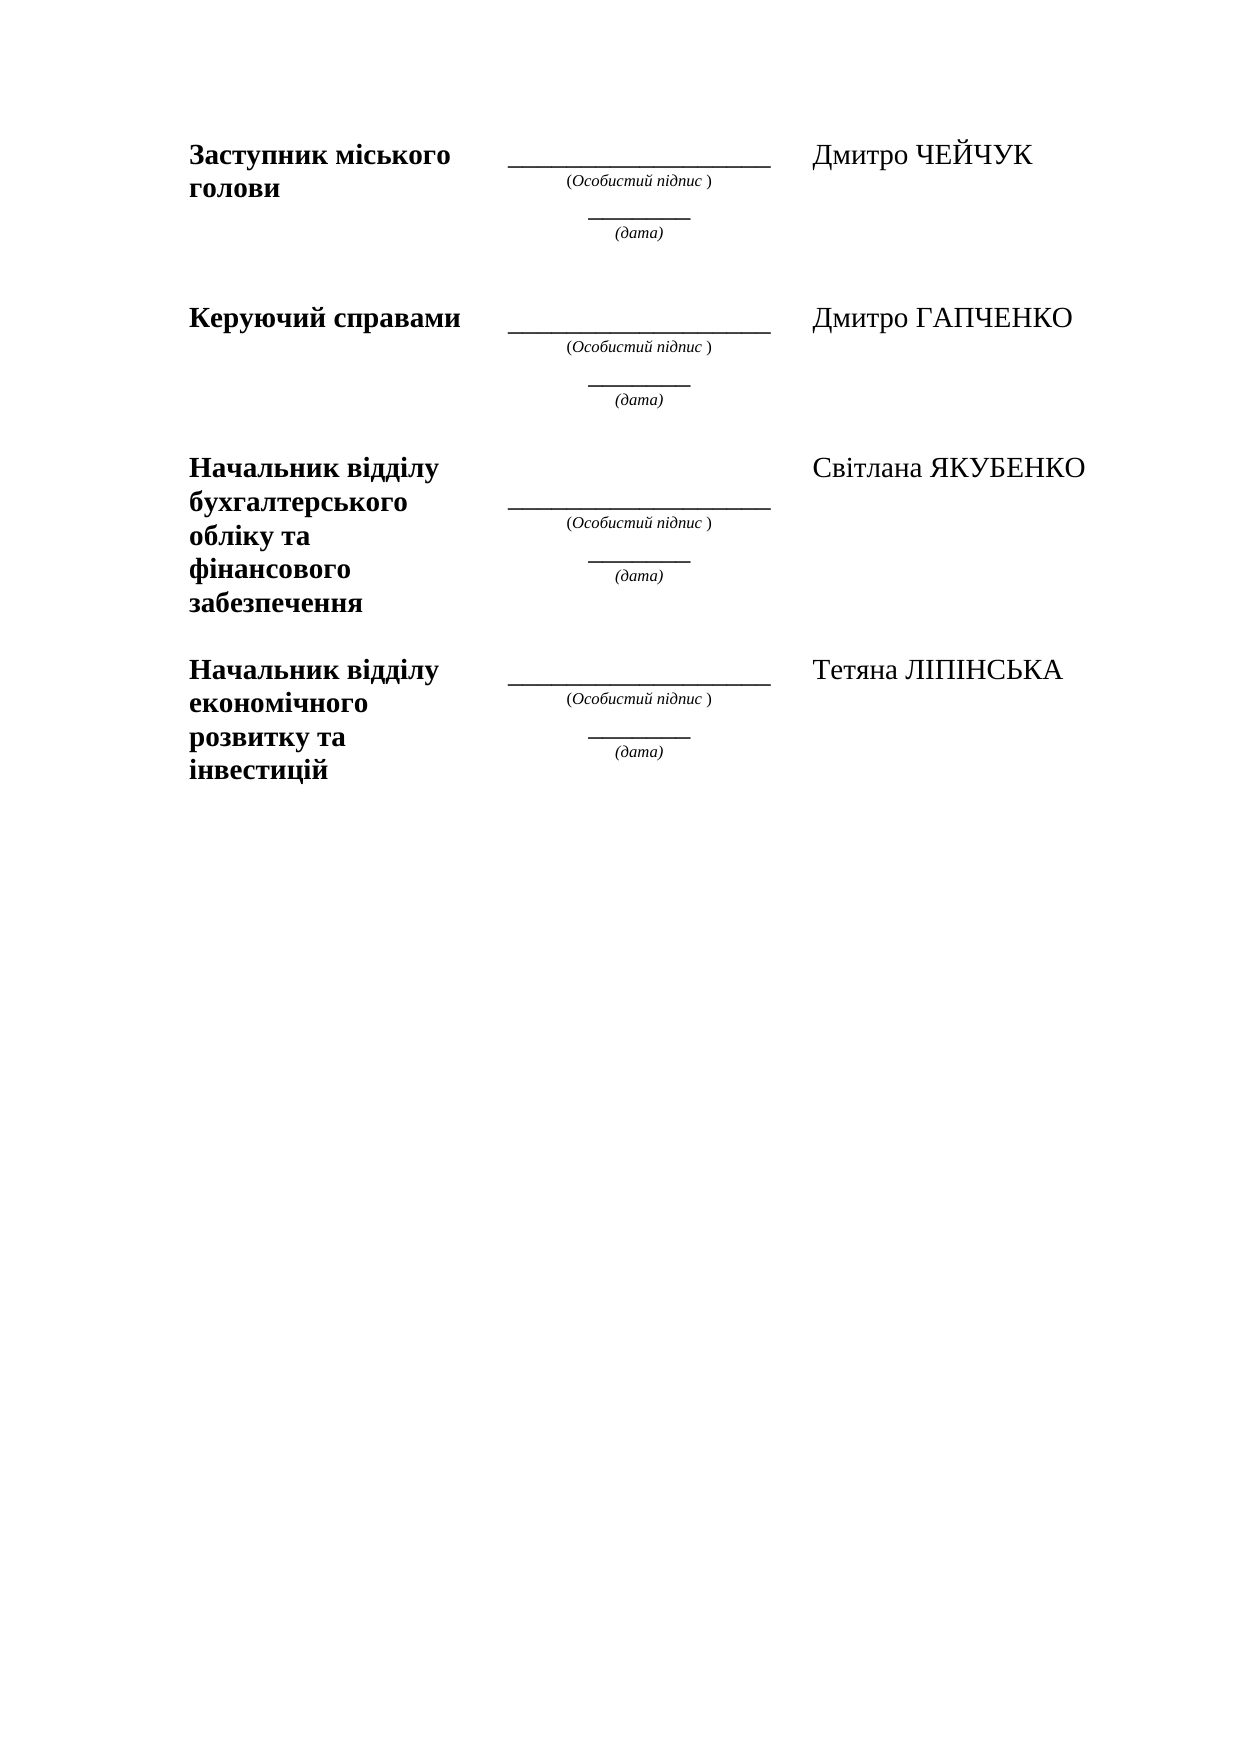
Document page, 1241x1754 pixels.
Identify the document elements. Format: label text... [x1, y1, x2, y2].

table_cell __________________ (Особистий підпис ) _______ (дата) [477, 652, 801, 802]
table_header Дмитро ЧЕЙЧУК [801, 137, 1181, 300]
table_cell Тетяна ЛІПІНСЬКА [801, 652, 1181, 802]
table_cell Начальник відділу економічного розвитку та інвестицій [178, 652, 477, 802]
table_cell Начальник відділу бухгалтерського обліку та фінансового забезпечення [178, 451, 477, 652]
table_cell Дмитро ГАПЧЕНКО [801, 300, 1181, 451]
table_cell __________________ (Особистий підпис ) _______ (дата) [477, 300, 801, 451]
table_cell Світлана ЯКУБЕНКО [801, 451, 1181, 652]
table_cell Керуючий справами [178, 300, 477, 451]
table_header __________________ (Особистий підпис ) _______ (дата) [477, 137, 801, 300]
table_header Заступник міського голови [178, 137, 477, 300]
table_cell __________________ (Особистий підпис ) _______ (дата) [477, 451, 801, 652]
